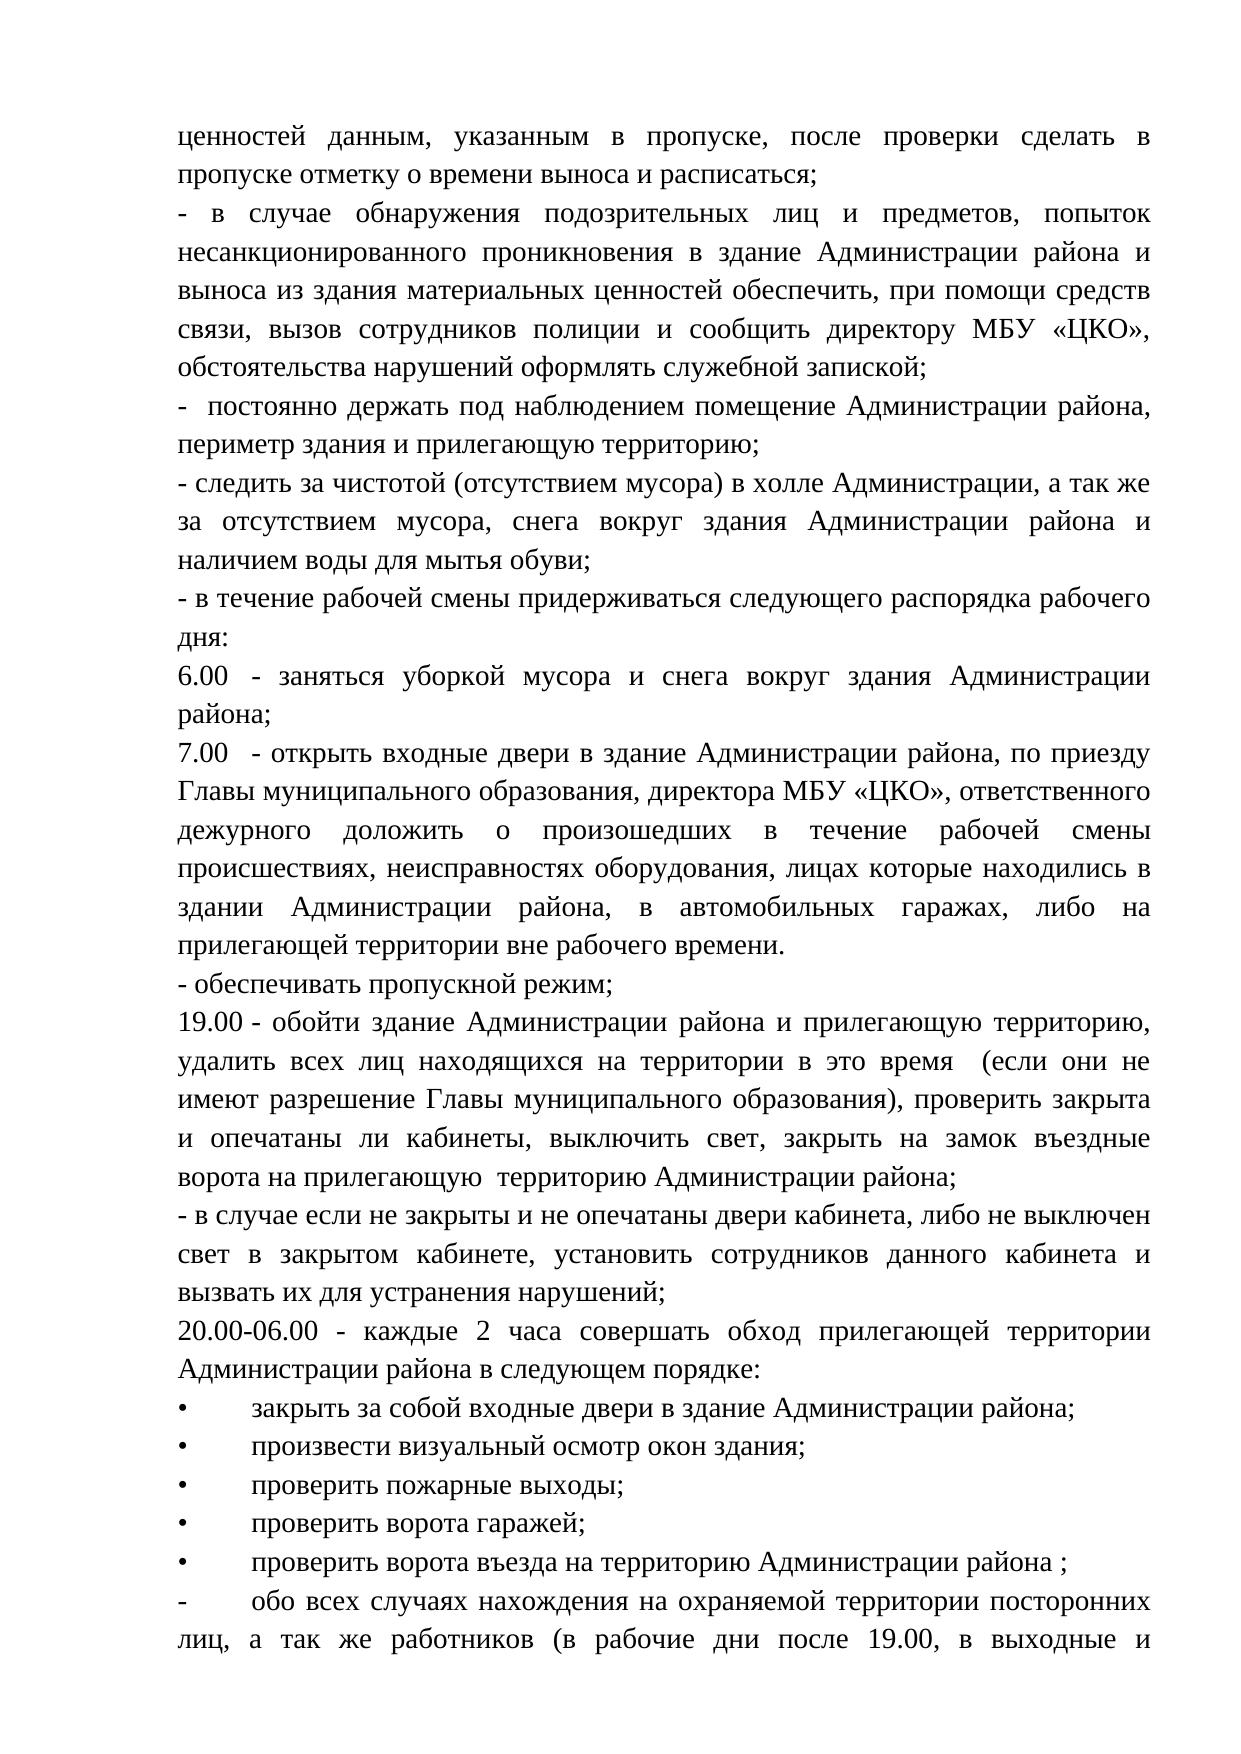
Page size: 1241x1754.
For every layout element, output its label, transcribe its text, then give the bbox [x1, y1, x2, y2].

text • произвести визуальный осмотр окон здания; [177, 1428, 1152, 1462]
text 6.00 - заняться уборкой мусора и снега вокруг здания Администрации района; [177, 658, 1152, 730]
text • проверить ворота гаражей; [177, 1506, 1152, 1539]
text - в случае обнаружения подозрительных лиц и предметов, попыток несанкционированного проникновения в здание Администрации района и выноса из здания материальных ценностей обеспечить, при помощи средств связи, вызов сотрудников полиции и сообщить директору МБУ «ЦКО», обстоятельства нарушений оформлять служебной запиской; [177, 195, 1152, 383]
text • закрыть за собой входные двери в здание Администрации района; [177, 1390, 1152, 1423]
text 20.00-06.00 - каждые 2 часа совершать обход прилегающей территории Администрации района в следующем порядке: [177, 1313, 1152, 1385]
text • проверить пожарные выходы; [177, 1467, 1152, 1501]
text 7.00 - открыть входные двери в здание Администрации района, по приезду Главы муниципального образования, директора МБУ «ЦКО», ответственного дежурного доложить о произошедших в течение рабочей смены происшествиях, неисправностях оборудования, лицах которые находились в здании Администрации района, в автомобильных гаражах, либо на прилегающей территории вне рабочего времени. [177, 735, 1152, 961]
text - постоянно держать под наблюдением помещение Администрации района, периметр здания и прилегающую территорию; [177, 388, 1152, 460]
text - следить за чистотой (отсутствием мусора) в холле Администрации, а так же за отсутствием мусора, снега вокруг здания Администрации района и наличием воды для мытья обуви; [177, 465, 1152, 576]
text - в случае если не закрыты и не опечатаны двери кабинета, либо не выключен свет в закрытом кабинете, установить сотрудников данного кабинета и вызвать их для устранения нарушений; [177, 1197, 1152, 1308]
text - обеспечивать пропускной режим; [177, 966, 1152, 999]
text • проверить ворота въезда на территорию Администрации района ; [177, 1544, 1152, 1578]
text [177, 118, 1152, 190]
text 19.00 - обойти здание Администрации района и прилегающую территорию, удалить всех лиц находящихся на территории в это время (если они не имеют разрешение Главы муниципального образования), проверить закрыта и опечатаны ли кабинеты, выключить свет, закрыть на замок въездные ворота на прилегающую территорию Администрации района; [177, 1004, 1152, 1192]
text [177, 1583, 1152, 1655]
text - в течение рабочей смены придерживаться следующего распорядка рабочего дня: [177, 581, 1152, 653]
